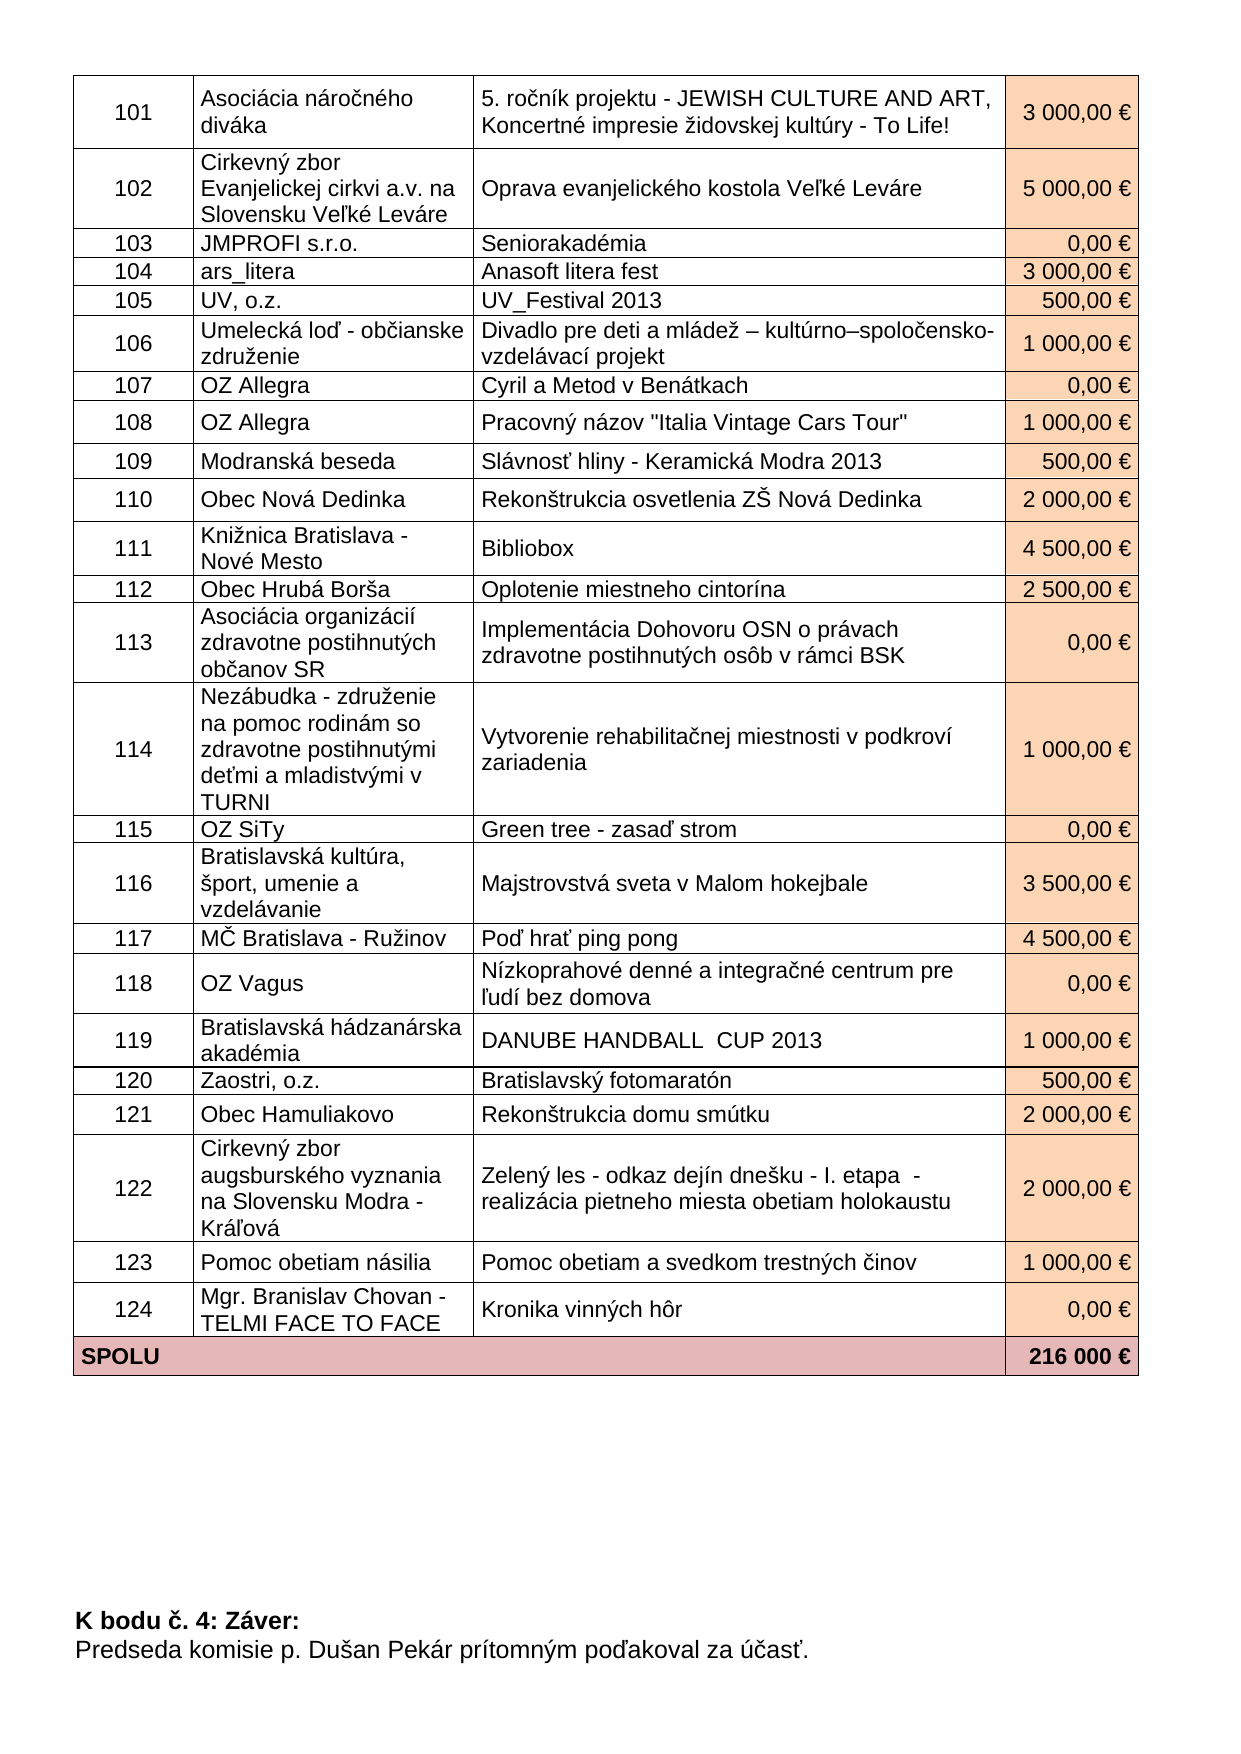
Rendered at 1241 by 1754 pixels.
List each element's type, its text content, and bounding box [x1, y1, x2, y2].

table_cell ars_litera [194, 258, 473, 284]
table_cell OZ Vagus [194, 954, 473, 1013]
table_cell 124 [74, 1283, 193, 1336]
table_cell 500,00 € [1006, 286, 1138, 315]
table_cell 121 [74, 1095, 193, 1134]
table_cell Green tree - zasaď strom [474, 816, 1005, 842]
table_cell 110 [74, 479, 193, 521]
table_cell Pracovný názov "Italia Vintage Cars Tour" [474, 401, 1005, 443]
table_cell 0,00 € [1006, 372, 1138, 399]
table_cell 5. ročník projektu - JEWISH CULTURE AND ART, Koncertné impresie židovskej kultúry - To Life! [474, 76, 1005, 148]
table_cell Oplotenie miestneho cintorína [474, 576, 1005, 602]
table_cell 107 [74, 372, 193, 399]
table_cell 5 000,00 € [1006, 149, 1138, 228]
table_cell 106 [74, 316, 193, 371]
table_cell 3 000,00 € [1006, 76, 1138, 148]
table_cell Zaostri, o.z. [194, 1068, 473, 1094]
table_cell Rekonštrukcia domu smútku [474, 1095, 1005, 1134]
table_cell Nezábudka - združenie na pomoc rodinám so zdravotne postihnutými deťmi a mladistvými v TURNI [194, 683, 473, 815]
table_cell Nízkoprahové denné a integračné centrum pre ľudí bez domova [474, 954, 1005, 1013]
table_cell Anasoft litera fest [474, 258, 1005, 284]
table_cell 117 [74, 924, 193, 953]
table_cell 1 000,00 € [1006, 316, 1138, 371]
table_cell 0,00 € [1006, 954, 1138, 1013]
table_cell 0,00 € [1006, 603, 1138, 682]
table_cell OZ Allegra [194, 372, 473, 399]
table_cell 3 500,00 € [1006, 843, 1138, 922]
table_cell Knižnica Bratislava - Nové Mesto [194, 522, 473, 574]
table_cell SPOLU [74, 1337, 1005, 1375]
table_cell 108 [74, 401, 193, 443]
table_cell 2 500,00 € [1006, 576, 1138, 602]
table_cell 104 [74, 258, 193, 284]
table_cell 0,00 € [1006, 1283, 1138, 1336]
table_cell Obec Hrubá Borša [194, 576, 473, 602]
table_cell JMPROFI s.r.o. [194, 229, 473, 257]
table_cell Pomoc obetiam násilia [194, 1242, 473, 1282]
table_cell 1 000,00 € [1006, 1242, 1138, 1282]
table_cell Bratislavský fotomaratón [474, 1068, 1005, 1094]
table_cell UV_Festival 2013 [474, 286, 1005, 315]
table_cell OZ SiTy [194, 816, 473, 842]
table_cell Cirkevný zbor Evanjelickej cirkvi a.v. na Slovensku Veľké Leváre [194, 149, 473, 228]
table_cell 4 500,00 € [1006, 924, 1138, 953]
table_cell 1 000,00 € [1006, 683, 1138, 815]
table_cell 500,00 € [1006, 444, 1138, 477]
text Predseda komisie p. Dušan Pekár prítomným poďakoval za účasť. [75, 1635, 1165, 1663]
table_cell 118 [74, 954, 193, 1013]
table_cell Oprava evanjelického kostola Veľké Leváre [474, 149, 1005, 228]
table_cell 0,00 € [1006, 229, 1138, 257]
table_cell Modranská beseda [194, 444, 473, 477]
table_cell Cyril a Metod v Benátkach [474, 372, 1005, 399]
table_cell Bratislavská kultúra, šport, umenie a vzdelávanie [194, 843, 473, 922]
table_cell Bratislavská hádzanárska akadémia [194, 1014, 473, 1066]
table_cell Bibliobox [474, 522, 1005, 574]
table_cell 109 [74, 444, 193, 477]
text K bodu č. 4: Záver: [75, 1606, 1165, 1635]
table_cell 3 000,00 € [1006, 258, 1138, 284]
table_cell 2 000,00 € [1006, 479, 1138, 521]
table_cell 123 [74, 1242, 193, 1282]
table_cell 120 [74, 1068, 193, 1094]
table_cell Pomoc obetiam a svedkom trestných činov [474, 1242, 1005, 1282]
table_cell 2 000,00 € [1006, 1095, 1138, 1134]
table_cell Vytvorenie rehabilitačnej miestnosti v podkroví zariadenia [474, 683, 1005, 815]
table_cell 113 [74, 603, 193, 682]
table_cell 102 [74, 149, 193, 228]
table_cell Asociácia organizácií zdravotne postihnutých občanov SR [194, 603, 473, 682]
table_cell Obec Hamuliakovo [194, 1095, 473, 1134]
table_cell 1 000,00 € [1006, 401, 1138, 443]
table_cell 103 [74, 229, 193, 257]
table_cell OZ Allegra [194, 401, 473, 443]
table_cell MČ Bratislava - Ružinov [194, 924, 473, 953]
table_cell Obec Nová Dedinka [194, 479, 473, 521]
table_cell Poď hrať ping pong [474, 924, 1005, 953]
table_cell DANUBE HANDBALL CUP 2013 [474, 1014, 1005, 1066]
table_cell Umelecká loď - občianske združenie [194, 316, 473, 371]
table_cell 4 500,00 € [1006, 522, 1138, 574]
table_cell Asociácia náročného diváka [194, 76, 473, 148]
table_cell 114 [74, 683, 193, 815]
table_cell 112 [74, 576, 193, 602]
table_cell Mgr. Branislav Chovan - TELMI FACE TO FACE [194, 1283, 473, 1336]
table_cell Slávnosť hliny - Keramická Modra 2013 [474, 444, 1005, 477]
table_cell Rekonštrukcia osvetlenia ZŠ Nová Dedinka [474, 479, 1005, 521]
table_cell 122 [74, 1135, 193, 1241]
table_cell 111 [74, 522, 193, 574]
table_cell Cirkevný zbor augsburského vyznania na Slovensku Modra - Kráľová [194, 1135, 473, 1241]
table_cell 1 000,00 € [1006, 1014, 1138, 1066]
table_cell 115 [74, 816, 193, 842]
table_cell 105 [74, 286, 193, 315]
table_cell 116 [74, 843, 193, 922]
table_cell Seniorakadémia [474, 229, 1005, 257]
table_cell Kronika vinných hôr [474, 1283, 1005, 1336]
table_cell 500,00 € [1006, 1068, 1138, 1094]
table_cell Zelený les - odkaz dejín dnešku - I. etapa - realizácia pietneho miesta obetiam holokaustu [474, 1135, 1005, 1241]
table_cell Majstrovstvá sveta v Malom hokejbale [474, 843, 1005, 922]
table_cell Divadlo pre deti a mládež – kultúrno–spoločensko-vzdelávací projekt [474, 316, 1005, 371]
table_cell 119 [74, 1014, 193, 1066]
table_cell 216 000 € [1006, 1337, 1138, 1375]
table_cell 101 [74, 76, 193, 148]
table_cell 0,00 € [1006, 816, 1138, 842]
table_cell 2 000,00 € [1006, 1135, 1138, 1241]
table_cell Implementácia Dohovoru OSN o právach zdravotne postihnutých osôb v rámci BSK [474, 603, 1005, 682]
table_cell UV, o.z. [194, 286, 473, 315]
